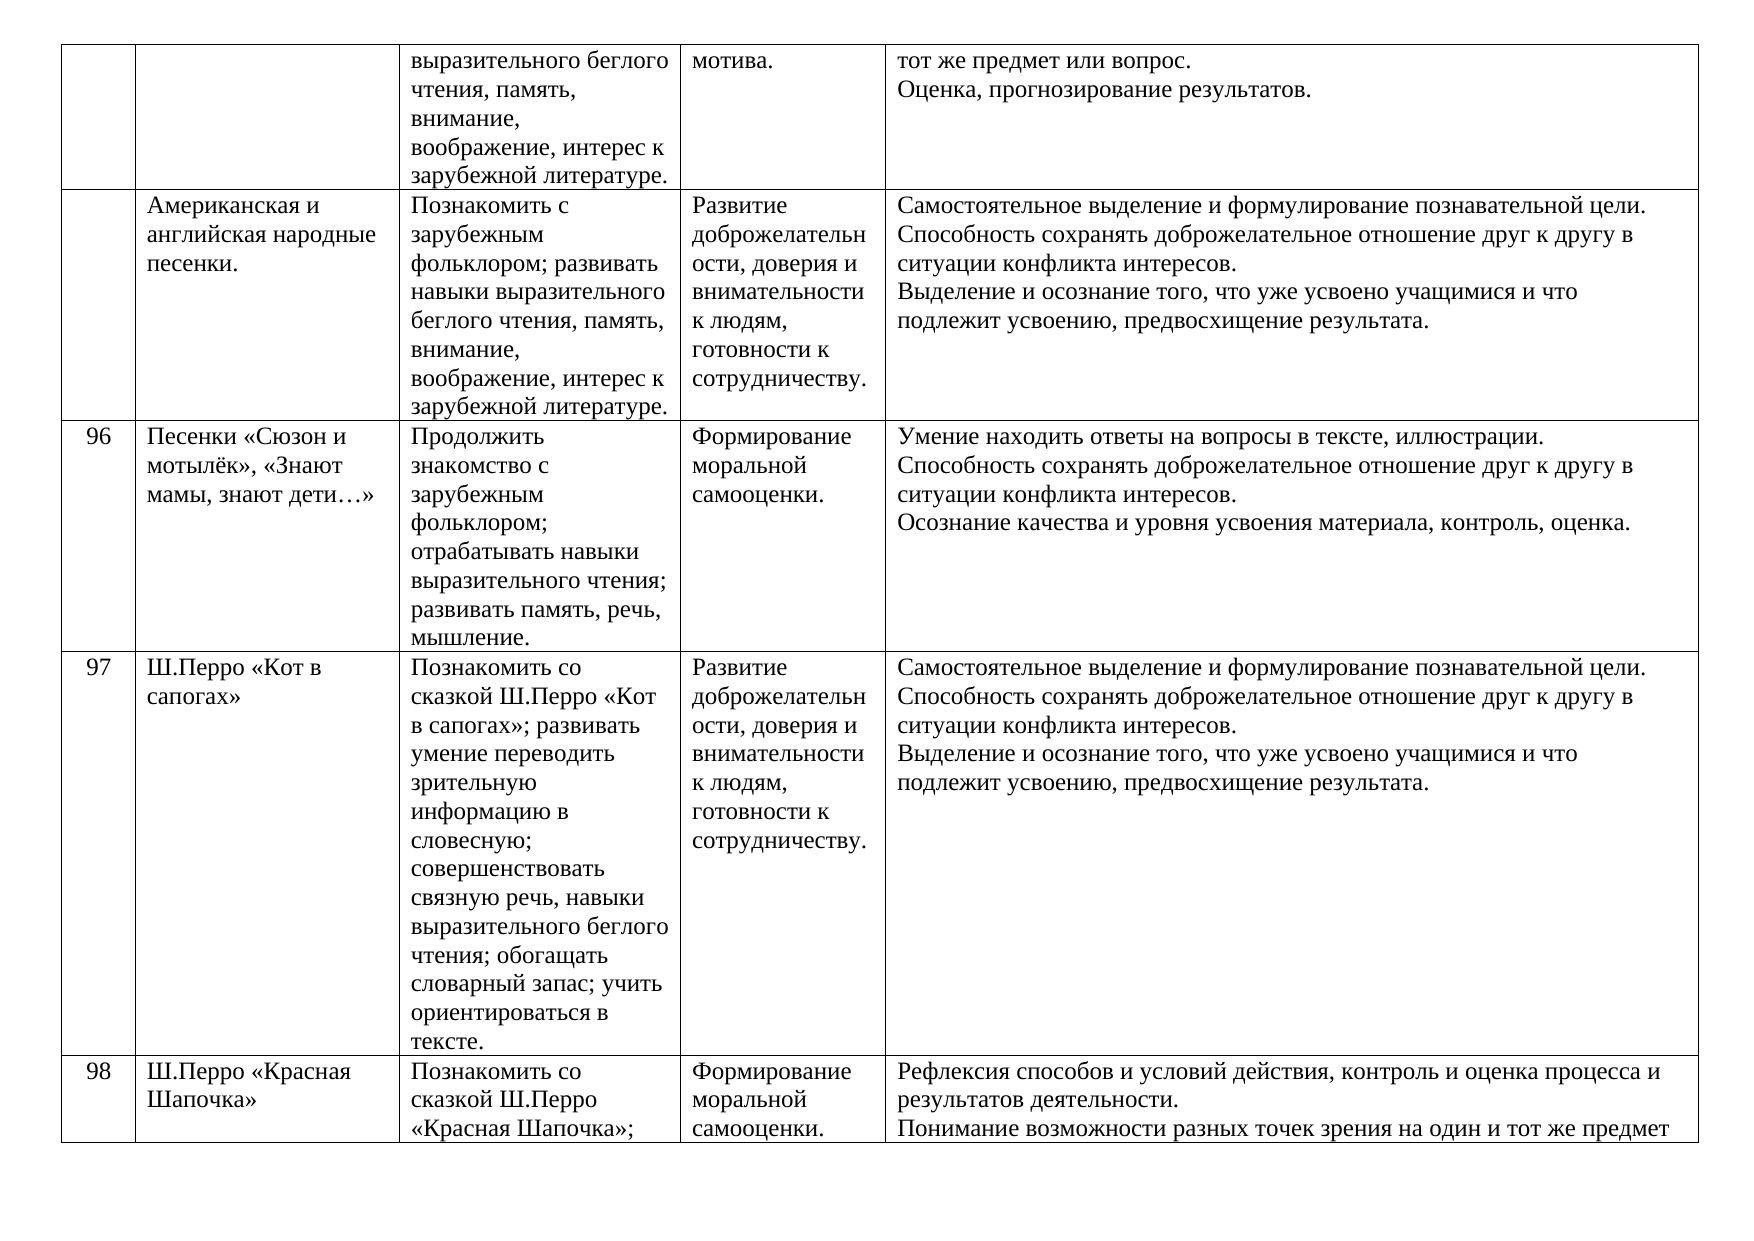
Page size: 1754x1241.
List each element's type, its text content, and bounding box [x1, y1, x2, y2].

table_cell [62, 190, 135, 420]
table_cell Американская и английская народные песенки. [136, 190, 399, 420]
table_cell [136, 45, 399, 189]
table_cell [886, 1056, 1698, 1142]
table_cell Продолжить знакомство с зарубежным фольклором; отрабатывать навыки выразительного чтения; развивать память, речь, мышление. [400, 421, 680, 651]
table_cell Познакомить с зарубежным фольклором; развивать навыки выразительного беглого чтения, память, внимание, воображение, интерес к зарубежной литературе. [400, 190, 680, 420]
table_cell Развитие доброжелательности, доверия и внимательности к людям, готовности к сотрудничеству. [681, 190, 885, 420]
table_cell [400, 45, 680, 189]
table_cell Ш.Перро «Кот в сапогах» [136, 652, 399, 1055]
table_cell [886, 45, 1698, 189]
table_cell 97 [62, 652, 135, 1055]
table_cell Самостоятельное выделение и формулирование познавательной цели. Способность сохранять доброжелательное отношение друг к другу в ситуации конфликта интересов. Выделение и осознание того, что уже усвоено учащимися и что подлежит усвоению, предвосхищение результата. [886, 190, 1698, 420]
table_cell Самостоятельное выделение и формулирование познавательной цели. Способность сохранять доброжелательное отношение друг к другу в ситуации конфликта интересов. Выделение и осознание того, что уже усвоено учащимися и что подлежит усвоению, предвосхищение результата. [886, 652, 1698, 1055]
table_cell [400, 1056, 680, 1142]
table_cell Развитие доброжелательности, доверия и внимательности к людям, готовности к сотрудничеству. [681, 652, 885, 1055]
table_cell Песенки «Сюзон и мотылёк», «Знают мамы, знают дети…» [136, 421, 399, 651]
table_cell 96 [62, 421, 135, 651]
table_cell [681, 1056, 885, 1142]
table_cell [681, 45, 885, 189]
table_cell 95 [62, 45, 135, 189]
table_cell Умение находить ответы на вопросы в тексте, иллюстрации. Способность сохранять доброжелательное отношение друг к другу в ситуации конфликта интересов. Осознание качества и уровня усвоения материала, контроль, оценка. [886, 421, 1698, 651]
table_cell Познакомить со сказкой Ш.Перро «Кот в сапогах»; развивать умение переводить зрительную информацию в словесную; совершенствовать связную речь, навыки выразительного беглого чтения; обогащать словарный запас; учить ориентироваться в тексте. [400, 652, 680, 1055]
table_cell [136, 1056, 399, 1142]
table_cell 98 [62, 1056, 135, 1142]
table_cell Формирование моральной самооценки. [681, 421, 885, 651]
